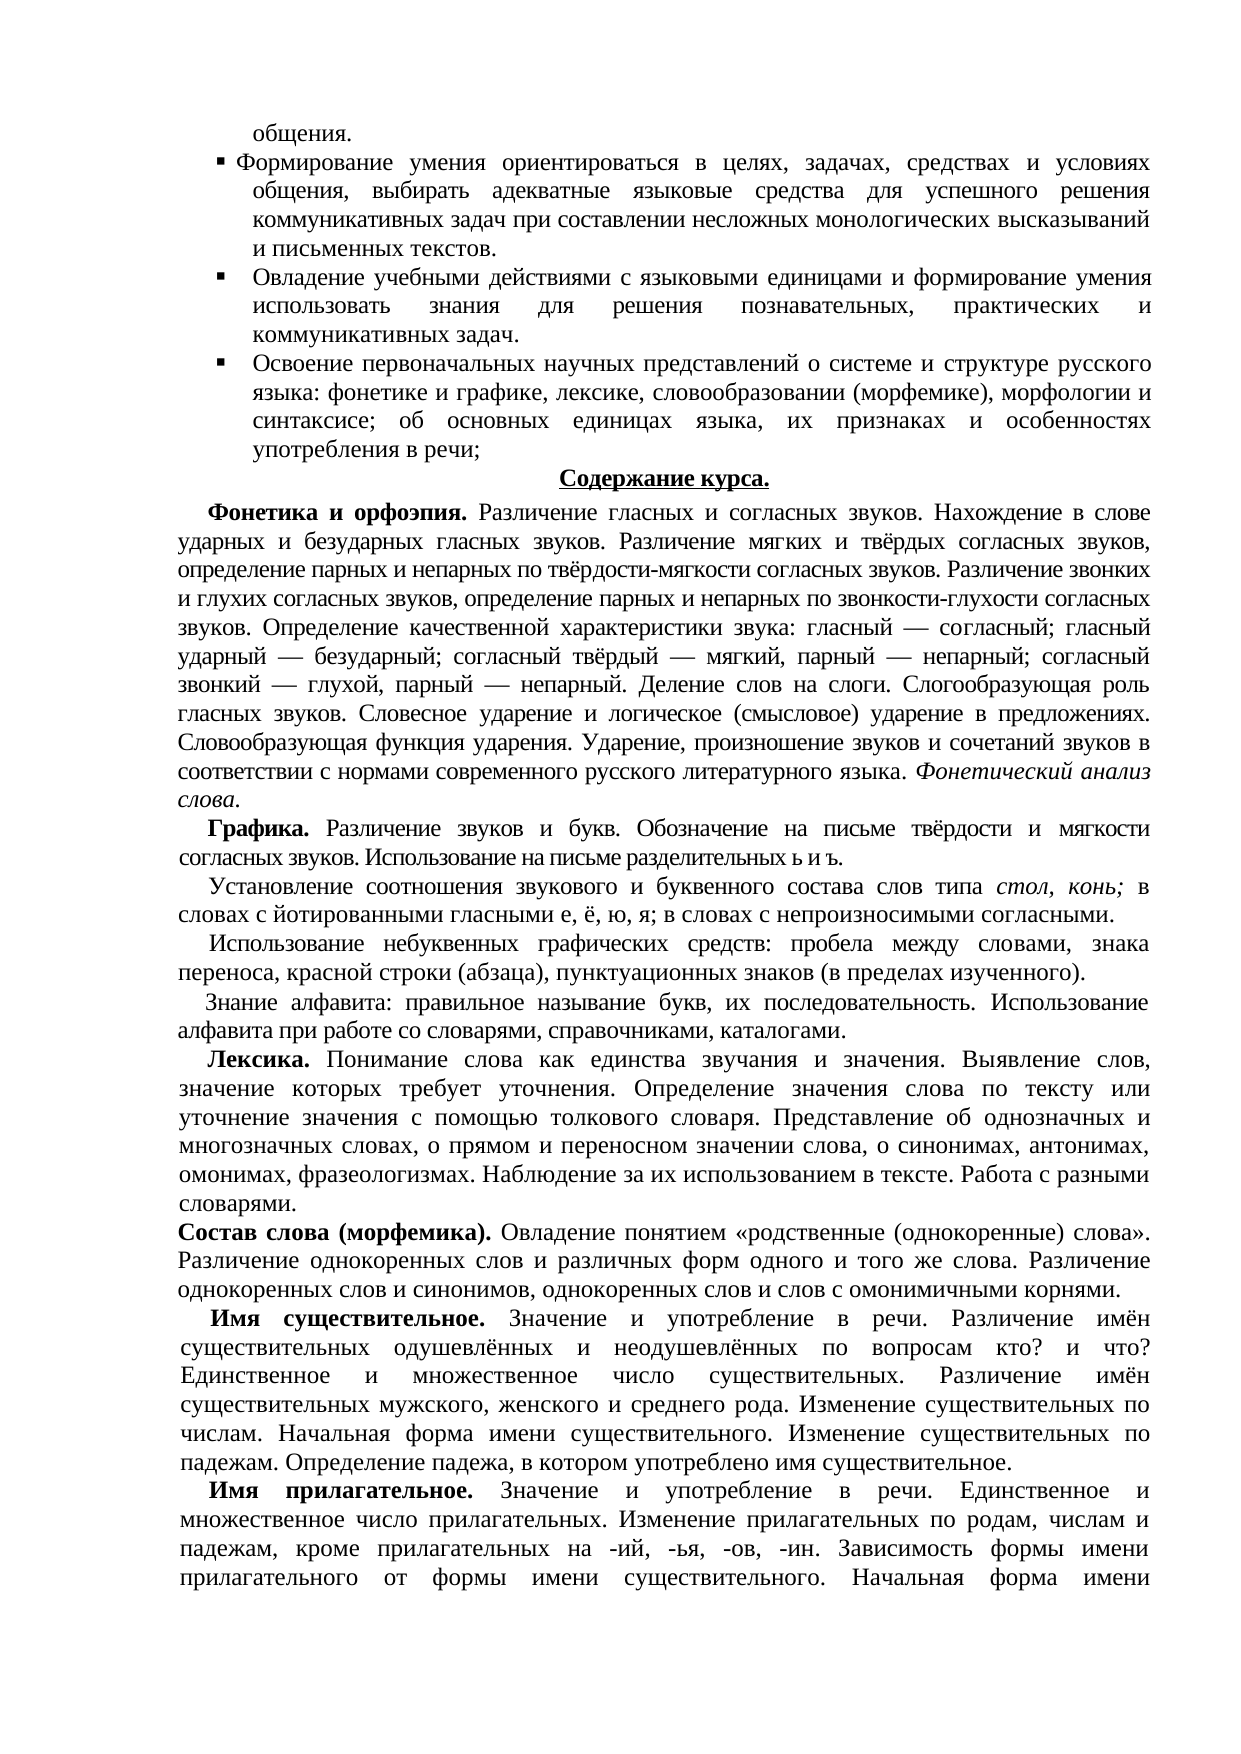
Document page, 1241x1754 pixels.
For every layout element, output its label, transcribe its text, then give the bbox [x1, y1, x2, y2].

list Освоение первоначальных научных представлений о системе и структуре русского языка: фонетике и графике, лексике, словообразовании (морфемике), морфологии и синтаксисе; об основных единицах языка, их признаках и особенностях употребления в речи; [215, 348, 1152, 463]
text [179, 1475, 1150, 1590]
text Состав слова (морфемика). Овладение понятием «родственные (однокоренные) слова». Различение однокоренных слов и различных форм одного и того же слова. Различение однокоренных слов и синонимов, однокоренных слов и слов с омонимичными корнями. [177, 1217, 1152, 1303]
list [215, 118, 1150, 147]
list Формирование умения ориентироваться в целях, задачах, средствах и условиях общения, выбирать адекватные языковые средства для успешного решения коммуникативных задач при составлении несложных монологических высказываний и письменных текстов. [215, 147, 1150, 262]
text Лексика. Понимание слова как единства звучания и значения. Выявление слов, значение которых требует уточнения. Определение значения слова по тексту или уточнение значения с помощью толкового словаря. Представление об однозначных и многозначных словах, о прямом и переносном значении слова, о синонимах, антонимах, омонимах, фразеологизмах. Наблюдение за их использованием в тексте. Работа с разными словарями. [179, 1044, 1151, 1217]
text Содержание курса. [177, 463, 1152, 492]
list Овладение учебными действиями с языковыми единицами и формирование умения использовать знания для решения познавательных, практических и коммуникативных задач. [215, 262, 1152, 348]
text Имя существительное. Значение и употребление в речи. Различение имён существительных одушевлённых и неодушевлённых по вопросам кто? и что? Единственное и множественное число существительных. Различение имён существительных мужского, женского и среднего рода. Изменение существительных по числам. Начальная форма имени существительного. Изменение существительных по падежам. Определение падежа, в котором употреблено имя существительное. [180, 1303, 1151, 1475]
text Использование небуквенных графических средств: пробела между словами, знака переноса, красной строки (абзаца), пунктуационных знаков (в пределах изученного). [178, 928, 1149, 986]
text Графика. Различение звуков и букв. Обозначение на письме твёрдости и мягкости согласных звуков. Использование на письме разделительных ь и ъ. [179, 813, 1150, 871]
text Установление соотношения звукового и буквенного состава слов типа стол, конь; в словах с йотированными гласными е, ё, ю, я; в словах с непроизносимыми согласными. [178, 871, 1149, 928]
text Фонетика и орфоэпия. Различение гласных и согласных звуков. Нахождение в слове ударных и безударных гласных звуков. Различение мягких и твёрдых согласных звуков, определение парных и непарных по твёрдости-мягкости согласных звуков. Различение звонких и глухих согласных звуков, определение парных и непарных по звонкости-глухости согласных звуков. Определение качественной характеристики звука: гласный — согласный; гласный ударный — безударный; согласный твёрдый — мягкий, парный — непарный; согласный звонкий — глухой, парный — непарный. Деление слов на слоги. Слогообразующая роль гласных звуков. Словесное ударение и логическое (смысловое) ударение в предложениях. Словообразующая функция ударения. Ударение, произношение звуков и сочетаний звуков в соответствии с нормами современного русского литературного языка. Фонетический анализ слова. [177, 497, 1151, 813]
text Знание алфавита: правильное называние букв, их последовательность. Использование алфавита при работе со словарями, справочниками, каталогами. [177, 987, 1149, 1044]
